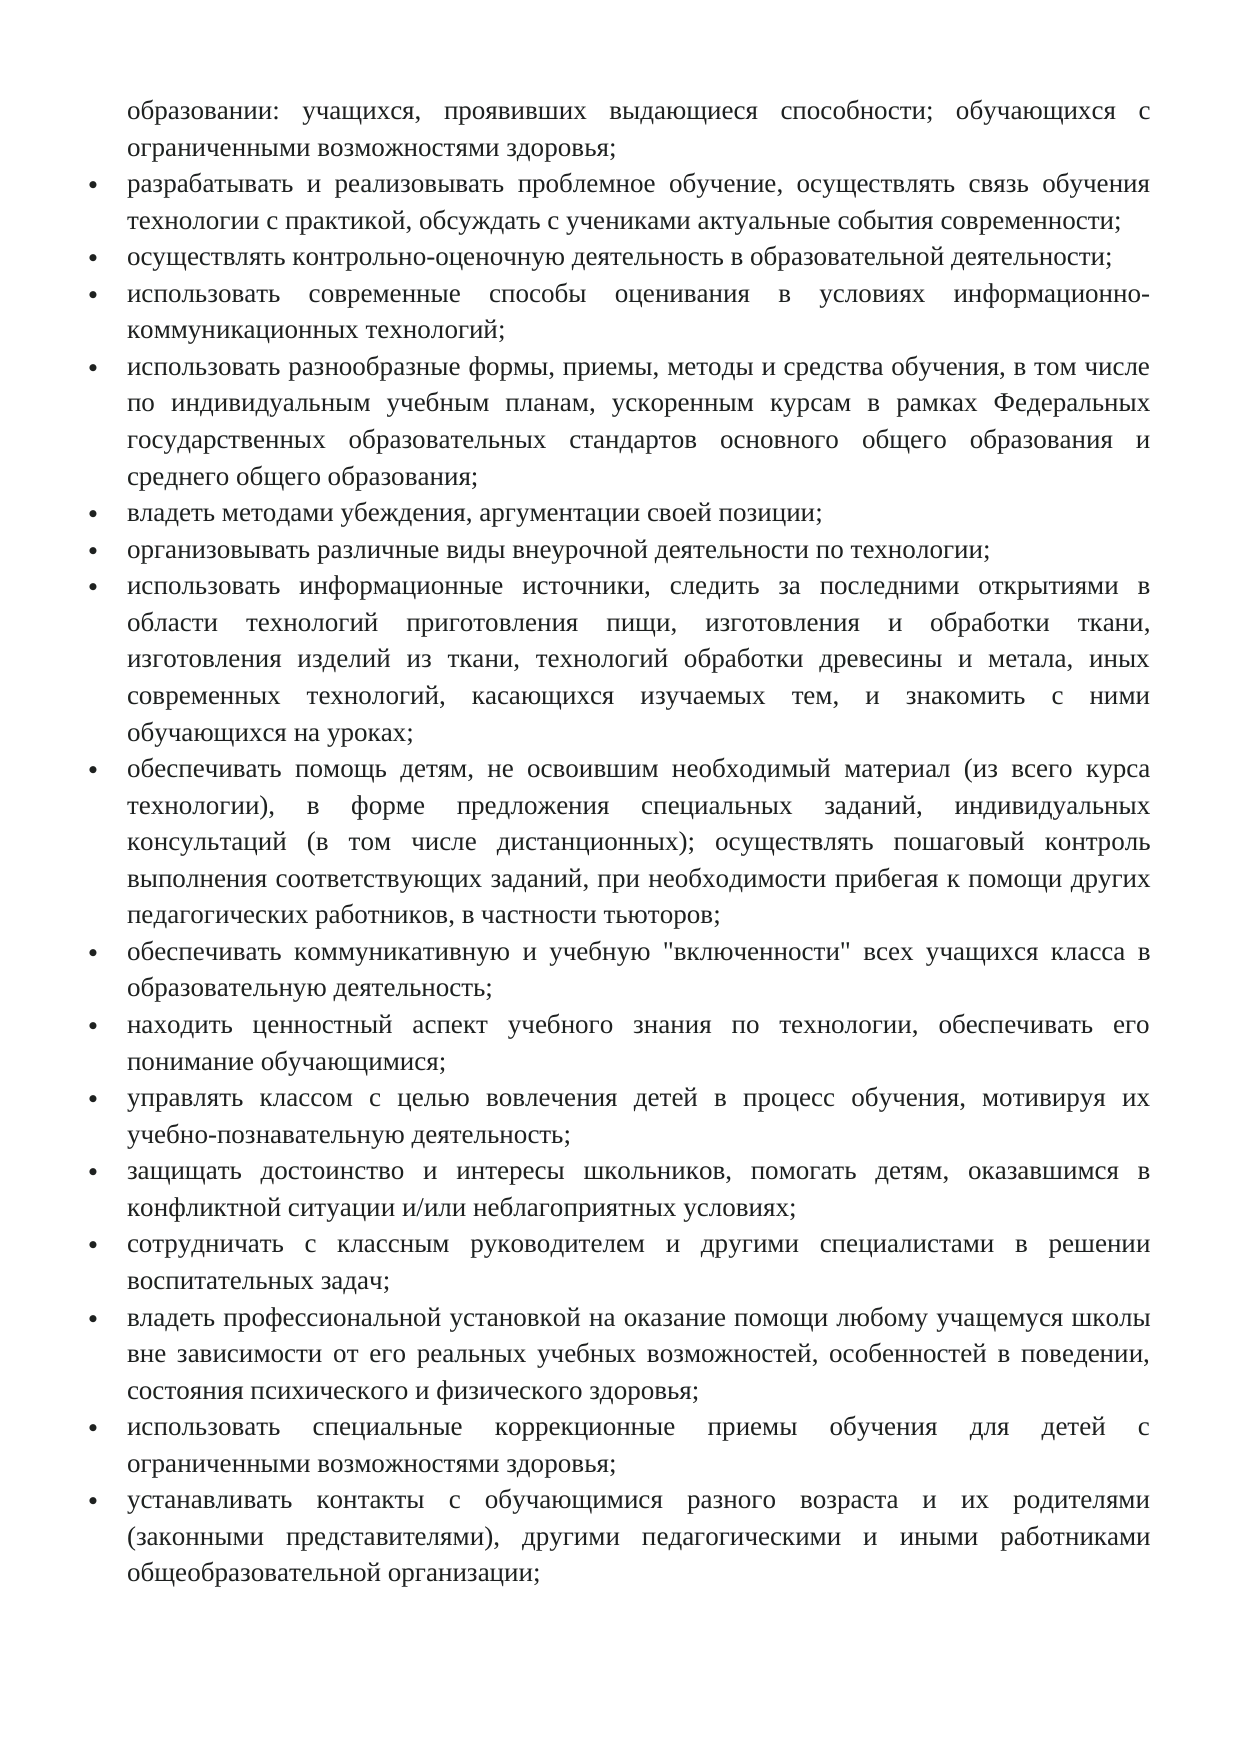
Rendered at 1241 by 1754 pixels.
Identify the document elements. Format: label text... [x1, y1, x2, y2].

list использовать современные способы оценивания в условиях информационно-коммуникационных технологий; [89, 271, 1152, 344]
list организовывать различные виды внеурочной деятельности по технологии; [89, 527, 1152, 564]
list управлять классом с целью вовлечения детей в процесс обучения, мотивируя их учебно-познавательную деятельность; [89, 1076, 1152, 1149]
list осуществлять контрольно-оценочную деятельность в образовательной деятельности; [89, 235, 1152, 271]
list находить ценностный аспект учебного знания по технологии, обеспечивать его понимание обучающимися; [89, 1003, 1152, 1076]
list сотрудничать с классным руководителем и другими специалистами в решении воспитательных задач; [89, 1222, 1152, 1295]
list обеспечивать помощь детям, не освоившим необходимый материал (из всего курса технологии), в форме предложения специальных заданий, индивидуальных консультаций (в том числе дистанционных); осуществлять пошаговый контроль выполнения соответствующих заданий, при необходимости прибегая к помощи других педагогических работников, в частности тьюторов; [89, 747, 1152, 929]
list владеть методами убеждения, аргументации своей позиции; [89, 491, 1152, 527]
list использовать информационные источники, следить за последними открытиями в области технологий приготовления пищи, изготовления и обработки ткани, изготовления изделий из ткани, технологий обработки древесины и метала, иных современных технологий, касающихся изучаемых тем, и знакомить с ними обучающихся на уроках; [89, 564, 1152, 747]
list устанавливать контакты с обучающимися разного возраста и их родителями (законными представителями), другими педагогическими и иными работниками общеобразовательной организации; [89, 1478, 1152, 1588]
list обеспечивать коммуникативную и учебную "включенности" всех учащихся класса в образовательную деятельность; [89, 929, 1152, 1003]
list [89, 89, 1152, 162]
list использовать специальные коррекционные приемы обучения для детей с ограниченными возможностями здоровья; [89, 1405, 1152, 1478]
list защищать достоинство и интересы школьников, помогать детям, оказавшимся в конфликтной ситуации и/или неблагоприятных условиях; [89, 1149, 1152, 1222]
list разрабатывать и реализовывать проблемное обучение, осуществлять связь обучения технологии с практикой, обсуждать с учениками актуальные события современности; [89, 162, 1152, 235]
list использовать разнообразные формы, приемы, методы и средства обучения, в том числе по индивидуальным учебным планам, ускоренным курсам в рамках Федеральных государственных образовательных стандартов основного общего образования и среднего общего образования; [89, 344, 1152, 491]
list владеть профессиональной установкой на оказание помощи любому учащемуся школы вне зависимости от его реальных учебных возможностей, особенностей в поведении, состояния психического и физического здоровья; [89, 1295, 1152, 1405]
